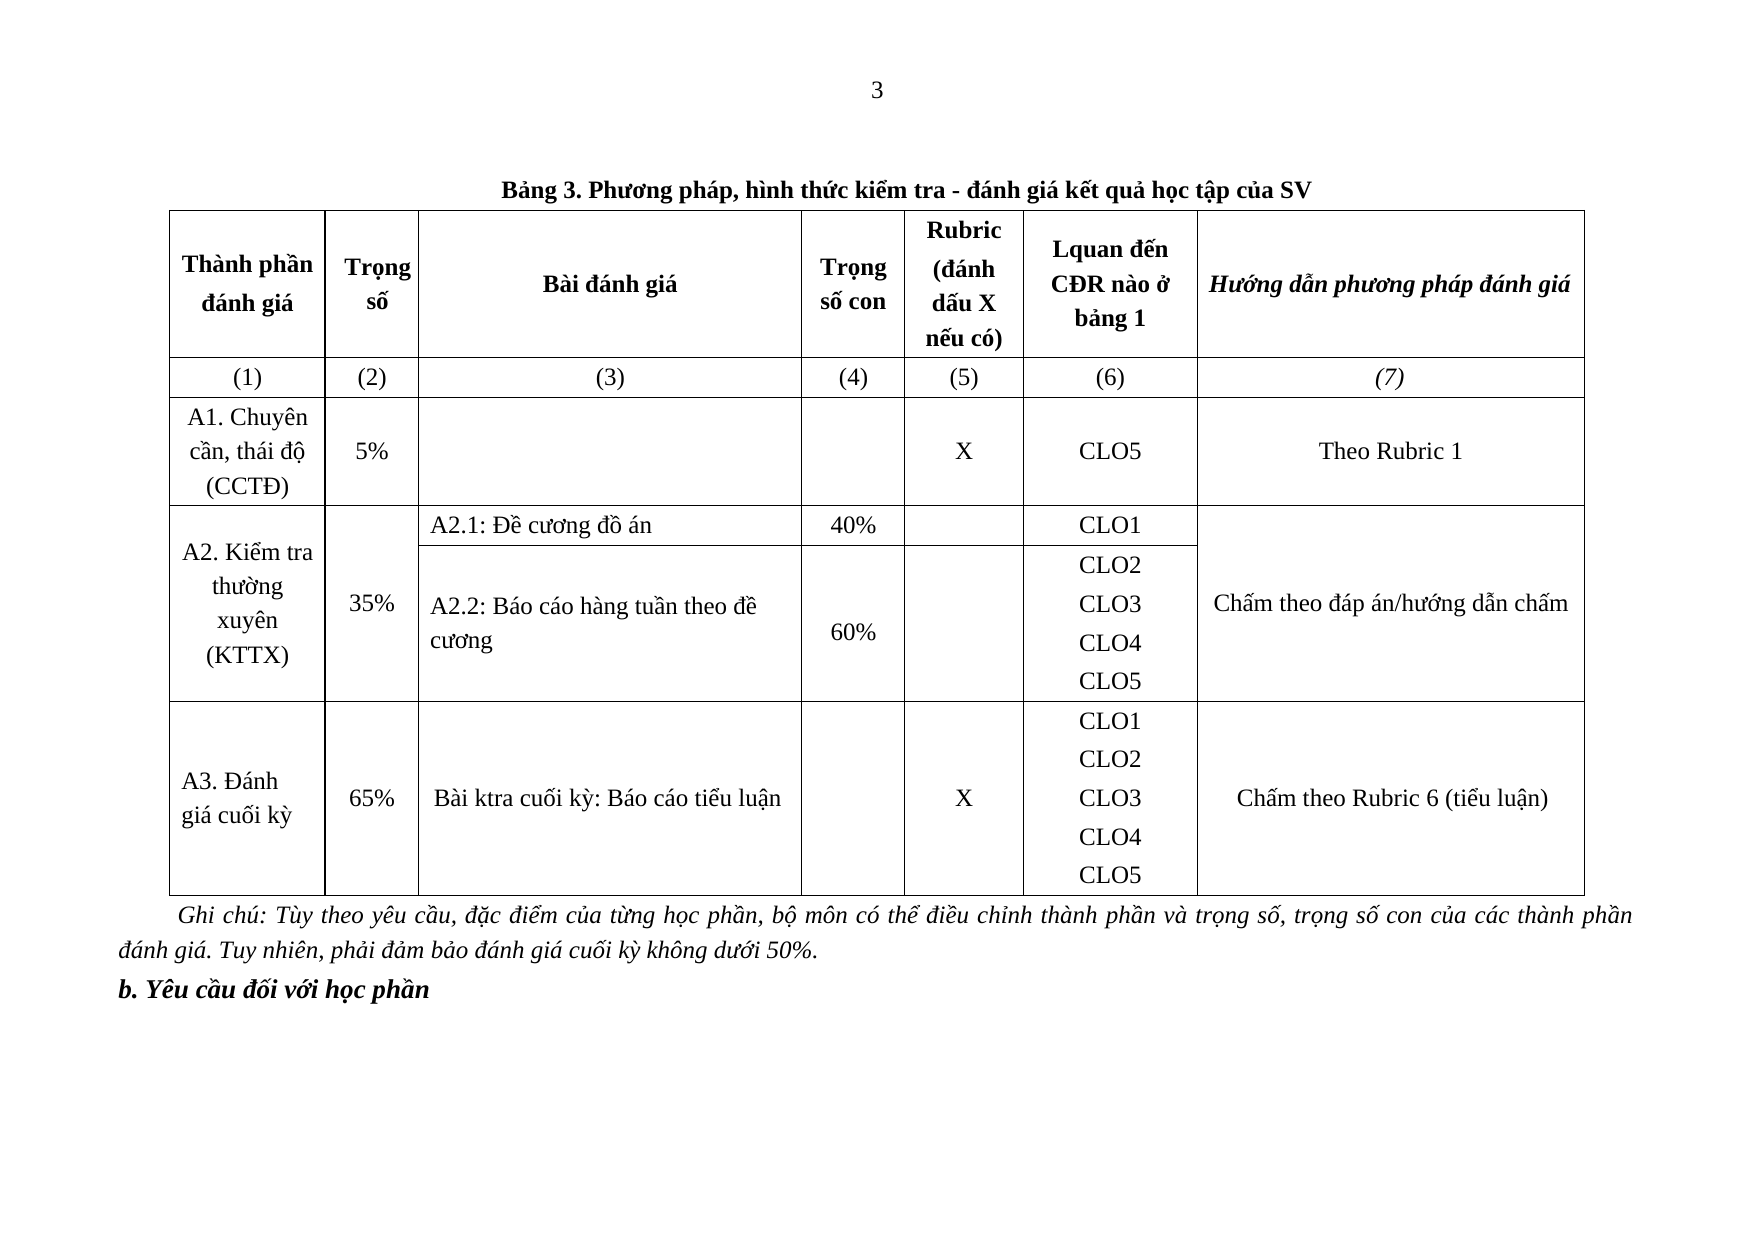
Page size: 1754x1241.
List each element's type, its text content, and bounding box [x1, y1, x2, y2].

table_header Bài đánh giá [419, 211, 801, 357]
table_cell X [905, 702, 1023, 895]
text Bảng 3. Phương pháp, hình thức kiểm tra - đánh giá kết quả học tập của SV [177, 175, 1636, 204]
table_cell Theo Rubric 1 [1198, 398, 1584, 505]
table_cell 5% [326, 398, 418, 505]
table_cell (1) [170, 358, 324, 397]
table_cell [802, 398, 904, 505]
table_header Thành phần đánh giá [170, 211, 324, 357]
table_cell (3) [419, 358, 801, 397]
table_header Trọng số con [802, 211, 904, 357]
table_cell Chấm theo Rubric 6 (tiểu luận) [1198, 702, 1584, 895]
table_cell CLO1 [1024, 506, 1197, 545]
table_cell [905, 506, 1023, 545]
table_cell 65% [326, 702, 418, 895]
table_cell (2) [326, 358, 418, 397]
table_cell Chấm theo đáp án/hướng dẫn chấm [1198, 506, 1584, 701]
table_cell 40% [802, 506, 904, 545]
table_cell (6) [1024, 358, 1197, 397]
text Ghi chú: Tùy theo yêu cầu, đặc điểm của từng học phần, bộ môn có thể điều chỉnh thành phần và trọng số, trọng số con của các thành phần đánh giá. Tuy nhiên, phải đảm bảo đánh giá cuối kỳ không dưới 50%. [118, 900, 1636, 963]
text b. Yêu cầu đối với học phần [118, 973, 1636, 1004]
table_cell CLO5 [1024, 398, 1197, 505]
table_cell A3. Đánh giá cuối kỳ [170, 702, 324, 895]
table_cell Bài ktra cuối kỳ: Báo cáo tiểu luận [419, 702, 801, 895]
table_cell (5) [905, 358, 1023, 397]
table_header Lquan đến CĐR nào ở bảng 1 [1024, 211, 1197, 357]
table_header Hướng dẫn phương pháp đánh giá [1198, 211, 1584, 357]
table_cell [419, 398, 801, 505]
table_cell A2.1: Đề cương đồ án [419, 506, 801, 545]
table_cell A2. Kiểm tra thường xuyên (KTTX) [170, 506, 324, 701]
table_cell A2.2: Báo cáo hàng tuần theo đề cương [419, 546, 801, 701]
table_header Trọng số [326, 211, 418, 357]
table_cell CLO2 CLO3 CLO4 CLO5 [1024, 546, 1197, 701]
table_cell (7) [1198, 358, 1584, 397]
table_header Rubric (đánh dấu X nếu có) [905, 211, 1023, 357]
table_cell (4) [802, 358, 904, 397]
table_cell 60% [802, 546, 904, 701]
table_cell CLO1 CLO2 CLO3 CLO4 CLO5 [1024, 702, 1197, 895]
table_cell [905, 546, 1023, 701]
table_cell A1. Chuyên cần, thái độ (CCTĐ) [170, 398, 324, 505]
table_cell X [905, 398, 1023, 505]
table_cell 35% [326, 506, 418, 701]
table_cell [802, 702, 904, 895]
